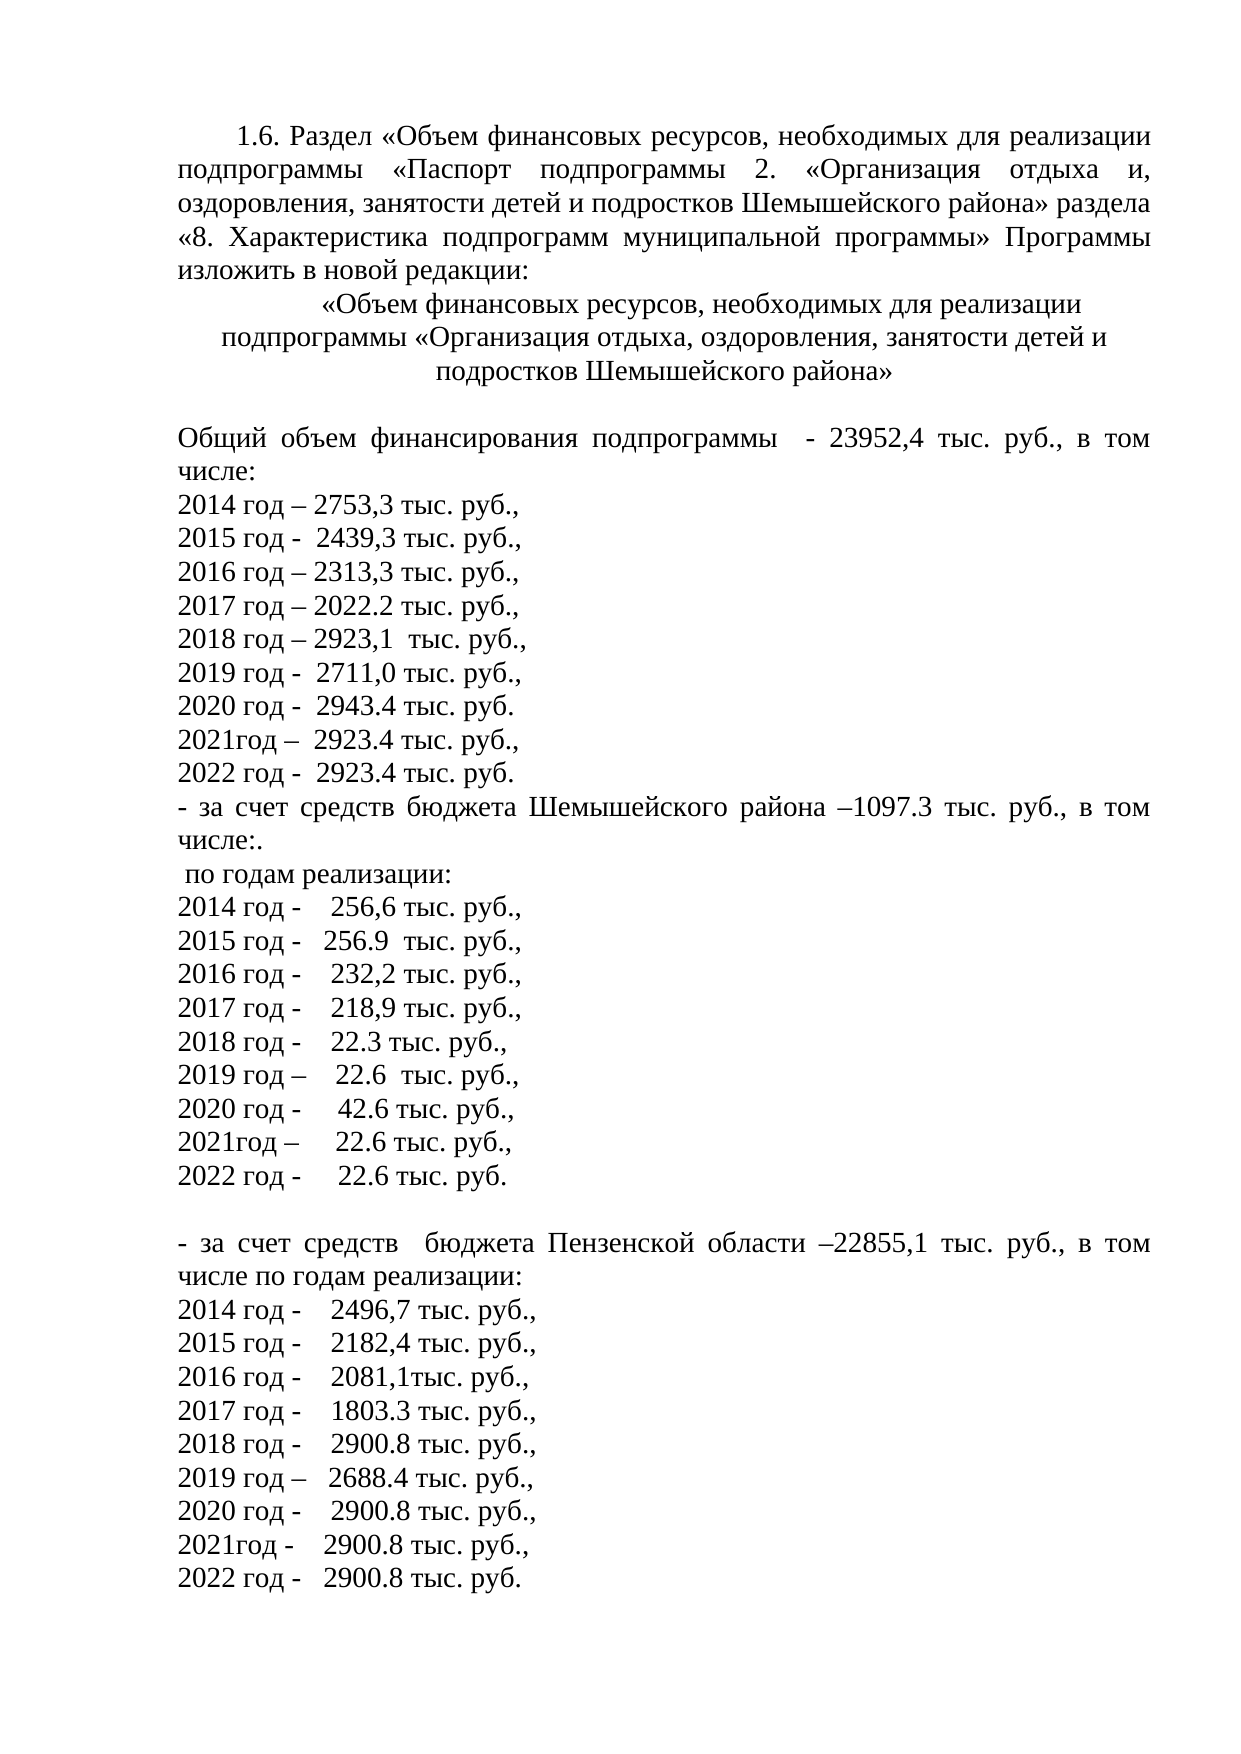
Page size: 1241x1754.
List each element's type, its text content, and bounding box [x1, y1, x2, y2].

text 2020 год - 2900.8 тыс. руб., [177, 1493, 1152, 1527]
text 2021год – 2923.4 тыс. руб., [177, 722, 1152, 755]
text по годам реализации: [177, 856, 1152, 889]
text «Объем финансовых ресурсов, необходимых для реализации подпрограммы «Организация отдыха, оздоровления, занятости детей и подростков Шемышейского района» [177, 286, 1152, 386]
text 2016 год - 232,2 тыс. руб., [177, 957, 1152, 990]
text 2015 год - 256.9 тыс. руб., [177, 923, 1152, 957]
text 2022 год - 2923.4 тыс. руб. [177, 755, 1152, 789]
text 2018 год – 2923,1 тыс. руб., [177, 621, 1152, 655]
text 2015 год - 2182,4 тыс. руб., [177, 1326, 1152, 1359]
text 2020 год - 2943.4 тыс. руб. [177, 688, 1152, 722]
text 2017 год - 1803.3 тыс. руб., [177, 1393, 1152, 1426]
text 2018 год - 2900.8 тыс. руб., [177, 1426, 1152, 1460]
text 2014 год - 2496,7 тыс. руб., [177, 1292, 1152, 1326]
text Общий объем финансирования подпрограммы - 23952,4 тыс. руб., в том числе: [177, 420, 1152, 487]
text 2017 год - 218,9 тыс. руб., [177, 990, 1152, 1024]
text 1.6. Раздел «Объем финансовых ресурсов, необходимых для реализации подпрограммы «Паспорт подпрограммы 2. «Организация отдыха и, оздоровления, занятости детей и подростков Шемышейского района» раздела «8. Характеристика подпрограмм муниципальной программы» Программы изложить в новой редакции: [177, 118, 1152, 286]
text 2017 год – 2022.2 тыс. руб., [177, 588, 1152, 621]
text - за счет средств бюджета Пензенской области –22855,1 тыс. руб., в том числе по годам реализации: [177, 1225, 1152, 1292]
text 2019 год - 2711,0 тыс. руб., [177, 655, 1152, 688]
text 2018 год - 22.3 тыс. руб., [177, 1024, 1152, 1057]
text 2022 год - 22.6 тыс. руб. [177, 1158, 1152, 1191]
text 2022 год - 2900.8 тыс. руб. [177, 1560, 1152, 1594]
text 2021год – 22.6 тыс. руб., [177, 1124, 1152, 1158]
text 2016 год - 2081,1тыс. руб., [177, 1359, 1152, 1393]
text - за счет средств бюджета Шемышейского района –1097.3 тыс. руб., в том числе:. [177, 789, 1152, 856]
text 2019 год – 2688.4 тыс. руб., [177, 1460, 1152, 1493]
text 2020 год - 42.6 тыс. руб., [177, 1091, 1152, 1124]
text 2019 год – 22.6 тыс. руб., [177, 1057, 1152, 1091]
text 2014 год - 256,6 тыс. руб., [177, 889, 1152, 923]
text 2021год - 2900.8 тыс. руб., [177, 1527, 1152, 1560]
text 2016 год – 2313,3 тыс. руб., [177, 554, 1152, 588]
text 2014 год – 2753,3 тыс. руб., [177, 487, 1152, 521]
text 2015 год - 2439,3 тыс. руб., [177, 521, 1152, 554]
